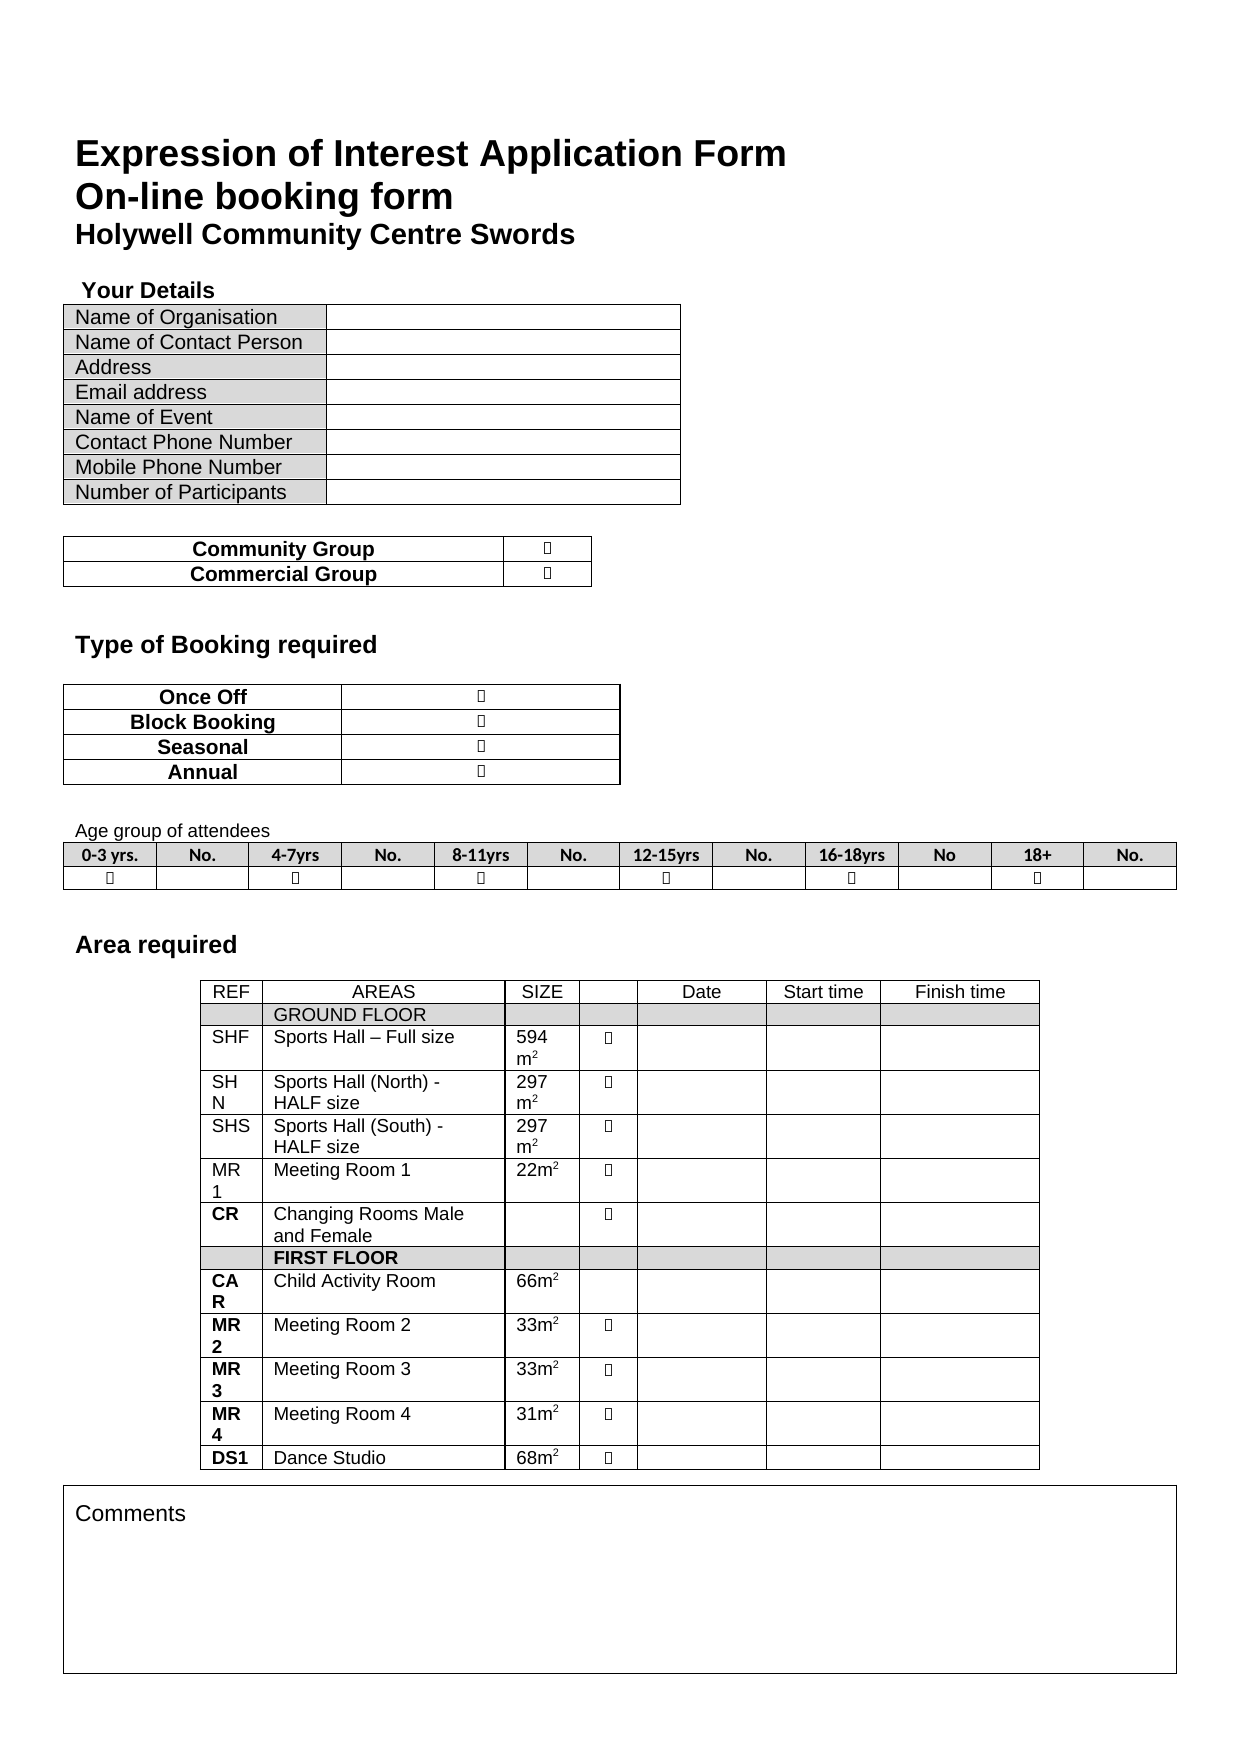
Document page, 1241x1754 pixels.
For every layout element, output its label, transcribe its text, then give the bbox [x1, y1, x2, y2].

text On-line booking form [75, 174, 1165, 217]
table_cell [342, 867, 434, 889]
table_cell Annual [64, 760, 341, 783]
table_header  [342, 685, 619, 708]
table_cell 297m2 [506, 1115, 579, 1158]
table_cell Meeting Room 3 [263, 1358, 504, 1401]
table_cell [767, 1071, 880, 1114]
table_cell [881, 1004, 1039, 1025]
table_cell Meeting Room 1 [263, 1159, 504, 1202]
table_cell CR [201, 1203, 262, 1246]
table_cell  [580, 1314, 637, 1357]
table_cell [881, 1402, 1039, 1445]
table_cell  [435, 867, 527, 889]
table_cell [767, 1270, 880, 1313]
table_cell SHN [201, 1071, 262, 1114]
table_cell  [580, 1159, 637, 1202]
table_cell [638, 1159, 766, 1202]
table_header No. [342, 843, 434, 866]
table_cell [767, 1159, 880, 1202]
table_cell MR2 [201, 1314, 262, 1357]
table_cell [881, 1270, 1039, 1313]
table_cell [881, 1247, 1039, 1269]
table_cell SHF [201, 1026, 262, 1069]
table_cell Seasonal [64, 735, 341, 758]
table_cell [327, 480, 680, 503]
table_cell MR1 [201, 1159, 262, 1202]
table_cell [327, 355, 680, 378]
table_cell  [504, 562, 591, 586]
table_cell [638, 1004, 766, 1025]
table_cell GROUND FLOOR [263, 1004, 504, 1025]
table_cell [638, 1247, 766, 1269]
table_cell Sports Hall (South) - HALF size [263, 1115, 504, 1158]
table_cell  [580, 1115, 637, 1158]
table_cell [767, 1314, 880, 1357]
table_cell DS1 [201, 1446, 262, 1469]
table_cell  [620, 867, 712, 889]
table_cell Block Booking [64, 710, 341, 733]
table_cell [767, 1115, 880, 1158]
table_cell Commercial Group [64, 562, 503, 586]
table_cell [767, 1358, 880, 1401]
table_cell [580, 1004, 637, 1025]
table_header [327, 305, 680, 328]
table_cell Sports Hall – Full size [263, 1026, 504, 1069]
table_cell [327, 380, 680, 403]
table_cell [767, 1203, 880, 1246]
text Your Details [75, 277, 1165, 303]
table_cell [201, 1004, 262, 1025]
table_cell  [64, 867, 156, 889]
table_cell 33m2 [506, 1358, 579, 1401]
table_cell [506, 1247, 579, 1269]
table_cell [881, 1159, 1039, 1202]
table_cell [638, 1026, 766, 1069]
table_cell  [580, 1358, 637, 1401]
table_cell Meeting Room 2 [263, 1314, 504, 1357]
table_cell [881, 1314, 1039, 1357]
table_cell MR3 [201, 1358, 262, 1401]
table_header No [899, 843, 991, 866]
table_cell Name of Event [64, 405, 326, 428]
table_cell [767, 1004, 880, 1025]
text Holywell Community Centre Swords [75, 217, 1165, 251]
table_cell [506, 1004, 579, 1025]
table_header SIZE [506, 981, 579, 1003]
table_cell [881, 1358, 1039, 1401]
table_header Start time [767, 981, 880, 1003]
table_header Comments [64, 1486, 1176, 1672]
table_cell [881, 1446, 1039, 1469]
table_cell 22m2 [506, 1159, 579, 1202]
table_header No. [1084, 843, 1176, 866]
table_cell  [806, 867, 898, 889]
table_cell  [342, 760, 619, 783]
table_cell  [249, 867, 341, 889]
table_cell Sports Hall (North) - HALF size [263, 1071, 504, 1114]
table_cell [327, 405, 680, 428]
table_cell [580, 1247, 637, 1269]
table_header No. [713, 843, 805, 866]
table_cell Email address [64, 380, 326, 403]
table_cell  [580, 1071, 637, 1114]
table_header Date [638, 981, 766, 1003]
table_cell [638, 1115, 766, 1158]
table_cell [580, 1270, 637, 1313]
table_cell MR4 [201, 1402, 262, 1445]
table_cell [1084, 867, 1176, 889]
table_cell Meeting Room 4 [263, 1402, 504, 1445]
text Expression of Interest Application Form [75, 131, 1165, 174]
table_cell  [342, 710, 619, 733]
table_cell [201, 1247, 262, 1269]
table_header Finish time [881, 981, 1039, 1003]
table_cell Child Activity Room [263, 1270, 504, 1313]
table_header Community Group [64, 537, 503, 561]
table_header No. [157, 843, 248, 866]
table_header 18+ [992, 843, 1083, 866]
table_cell 297m2 [506, 1071, 579, 1114]
text Age group of attendees [75, 820, 1165, 842]
table_cell [767, 1446, 880, 1469]
table_header 16-18yrs [806, 843, 898, 866]
table_cell [881, 1026, 1039, 1069]
table_cell [506, 1203, 579, 1246]
table_cell CAR [201, 1270, 262, 1313]
table_cell  [342, 735, 619, 758]
table_cell  [580, 1026, 637, 1069]
table_cell [327, 455, 680, 478]
table_header Name of Organisation [64, 305, 326, 328]
table_cell 68m2 [506, 1446, 579, 1469]
table_header 0-3 yrs. [64, 843, 156, 866]
table_cell 66m2 [506, 1270, 579, 1313]
table_cell 33m2 [506, 1314, 579, 1357]
table_cell [638, 1071, 766, 1114]
table_cell FIRST FLOOR [263, 1247, 504, 1269]
table_cell Contact Phone Number [64, 430, 326, 453]
text Area required [75, 930, 1165, 958]
table_cell  [580, 1203, 637, 1246]
table_header 4-7yrs [249, 843, 341, 866]
table_cell 31m2 [506, 1402, 579, 1445]
table_cell [881, 1071, 1039, 1114]
table_header No. [528, 843, 619, 866]
table_cell [767, 1402, 880, 1445]
table_cell Address [64, 355, 326, 378]
table_cell [327, 330, 680, 353]
table_header REF [201, 981, 262, 1003]
table_cell [638, 1270, 766, 1313]
table_cell Name of Contact Person [64, 330, 326, 353]
table_cell [528, 867, 619, 889]
table_cell  [992, 867, 1083, 889]
table_cell [767, 1247, 880, 1269]
table_cell [638, 1358, 766, 1401]
table_cell [638, 1314, 766, 1357]
table_header 8-11yrs [435, 843, 527, 866]
table_cell [157, 867, 248, 889]
table_cell [638, 1402, 766, 1445]
table_cell Dance Studio [263, 1446, 504, 1469]
table_cell [881, 1203, 1039, 1246]
table_header AREAS [263, 981, 504, 1003]
table_cell [327, 430, 680, 453]
table_cell [638, 1446, 766, 1469]
table_cell [713, 867, 805, 889]
table_cell Mobile Phone Number [64, 455, 326, 478]
table_cell Number of Participants [64, 480, 326, 503]
table_cell [899, 867, 991, 889]
table_cell Changing Rooms Male and Female [263, 1203, 504, 1246]
table_cell [638, 1203, 766, 1246]
table_cell  [580, 1402, 637, 1445]
table_header 12-15yrs [620, 843, 712, 866]
text Type of Booking required [75, 629, 1165, 658]
table_cell [767, 1026, 880, 1069]
table_cell  [580, 1446, 637, 1469]
table_cell 594m2 [506, 1026, 579, 1069]
table_cell SHS [201, 1115, 262, 1158]
table_header  [504, 537, 591, 561]
table_cell [881, 1115, 1039, 1158]
table_header [580, 981, 637, 1003]
